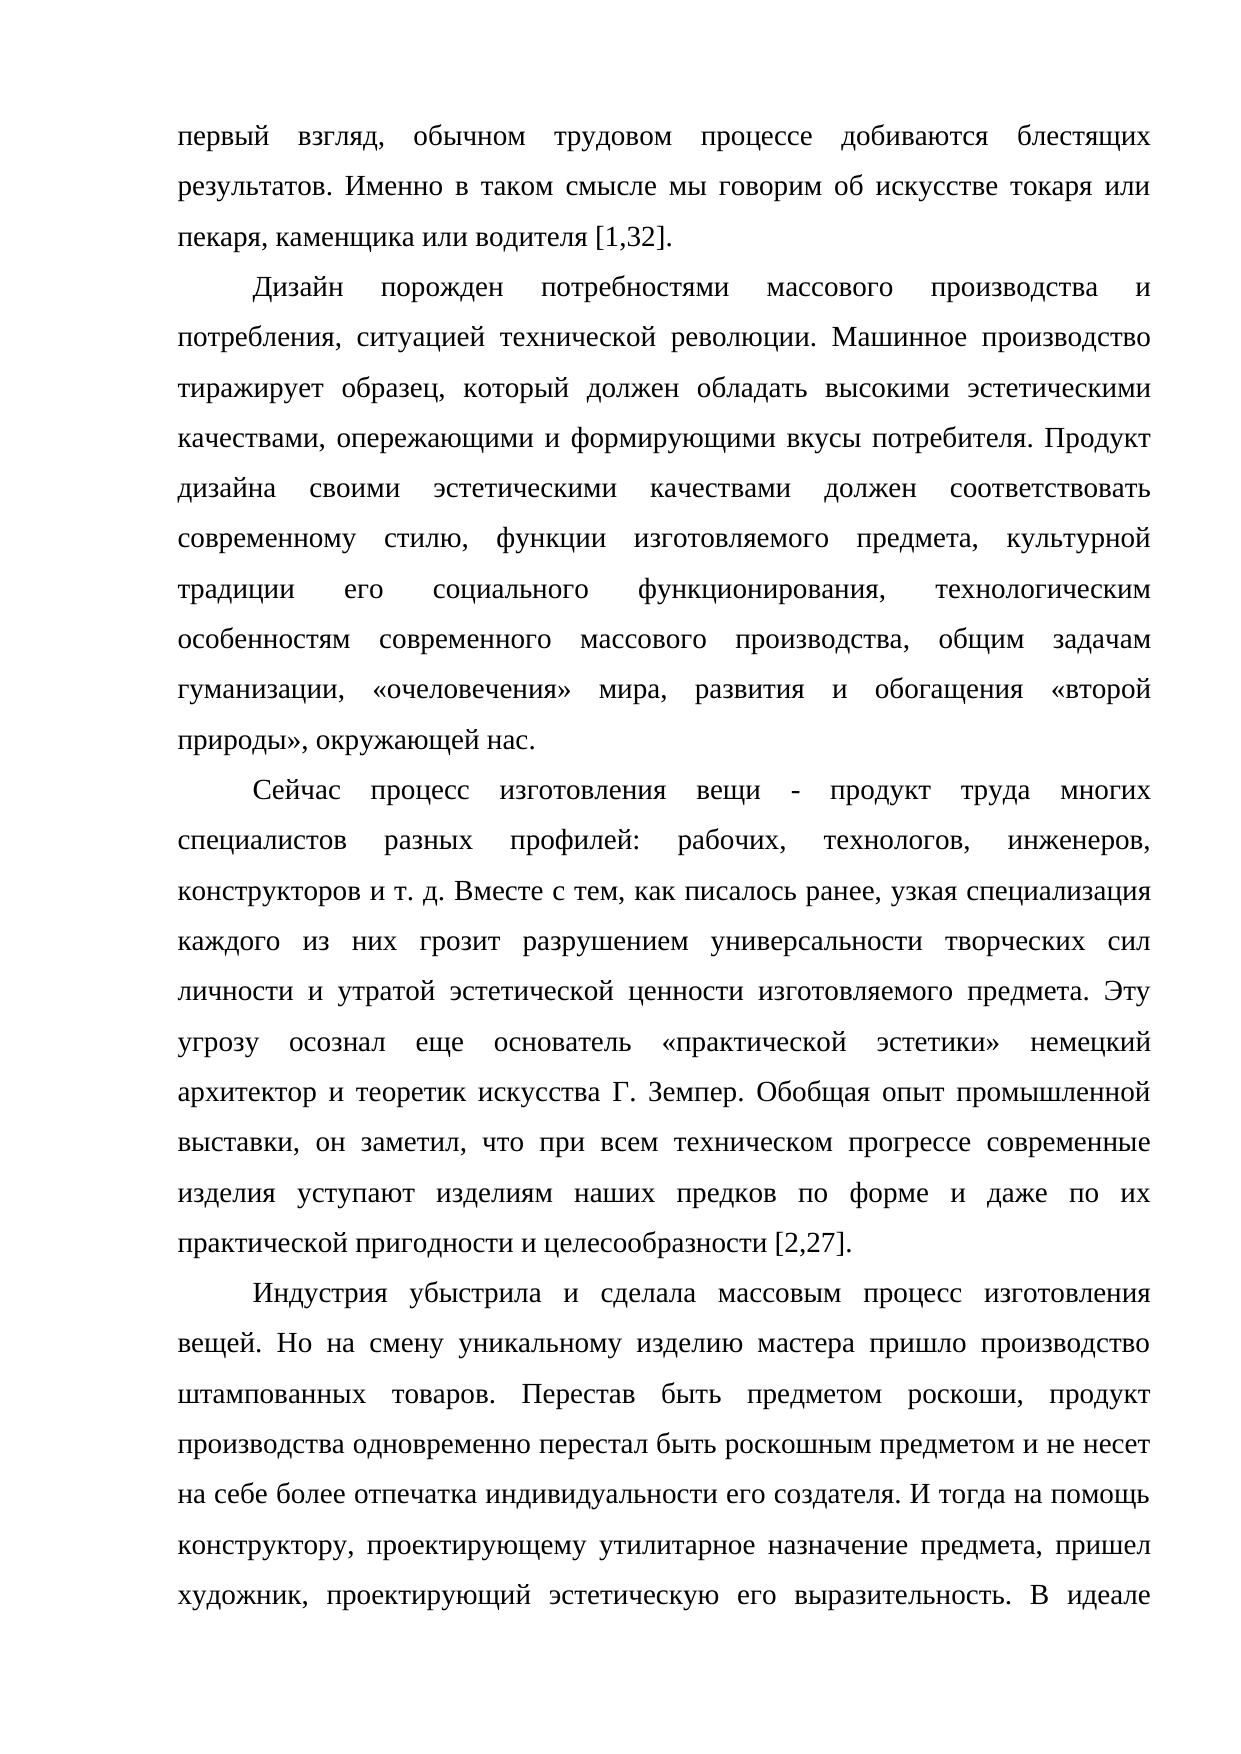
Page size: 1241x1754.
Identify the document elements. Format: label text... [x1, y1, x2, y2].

text Дизайн порожден потребностями массового производства и потребления, ситуацией технической революции. Машинное производство тиражирует образец, который должен обладать высокими эстетическими качествами, опережающими и формирующими вкусы потребителя. Продукт дизайна своими эстетическими качествами должен соответствовать современному стилю, функции изготовляемого предмета, культурной традиции его социального функционирования, технологическим особенностям современного массового производства, общим задачам гуманизации, «очеловечения» мира, развития и обогащения «второй природы», окружающей нас. [177, 269, 1152, 755]
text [177, 118, 1152, 252]
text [177, 1275, 1152, 1611]
text Сейчас процесс изготовления вещи - продукт труда многих специалистов разных профилей: рабочих, технологов, инженеров, конструкторов и т. д. Вместе с тем, как писалось ранее, узкая специализация каждого из них грозит разрушением универсальности творческих сил личности и утратой эстетической ценности изготовляемого предмета. Эту угрозу осознал еще основатель «практической эстетики» немецкий архитектор и теоретик искусства Г. Земпер. Обобщая опыт промышленной выставки, он заметил, что при всем техническом прогрессе современные изделия уступают изделиям наших предков по форме и даже по их практической пригодности и целесообразности [2,27]. [177, 772, 1152, 1258]
